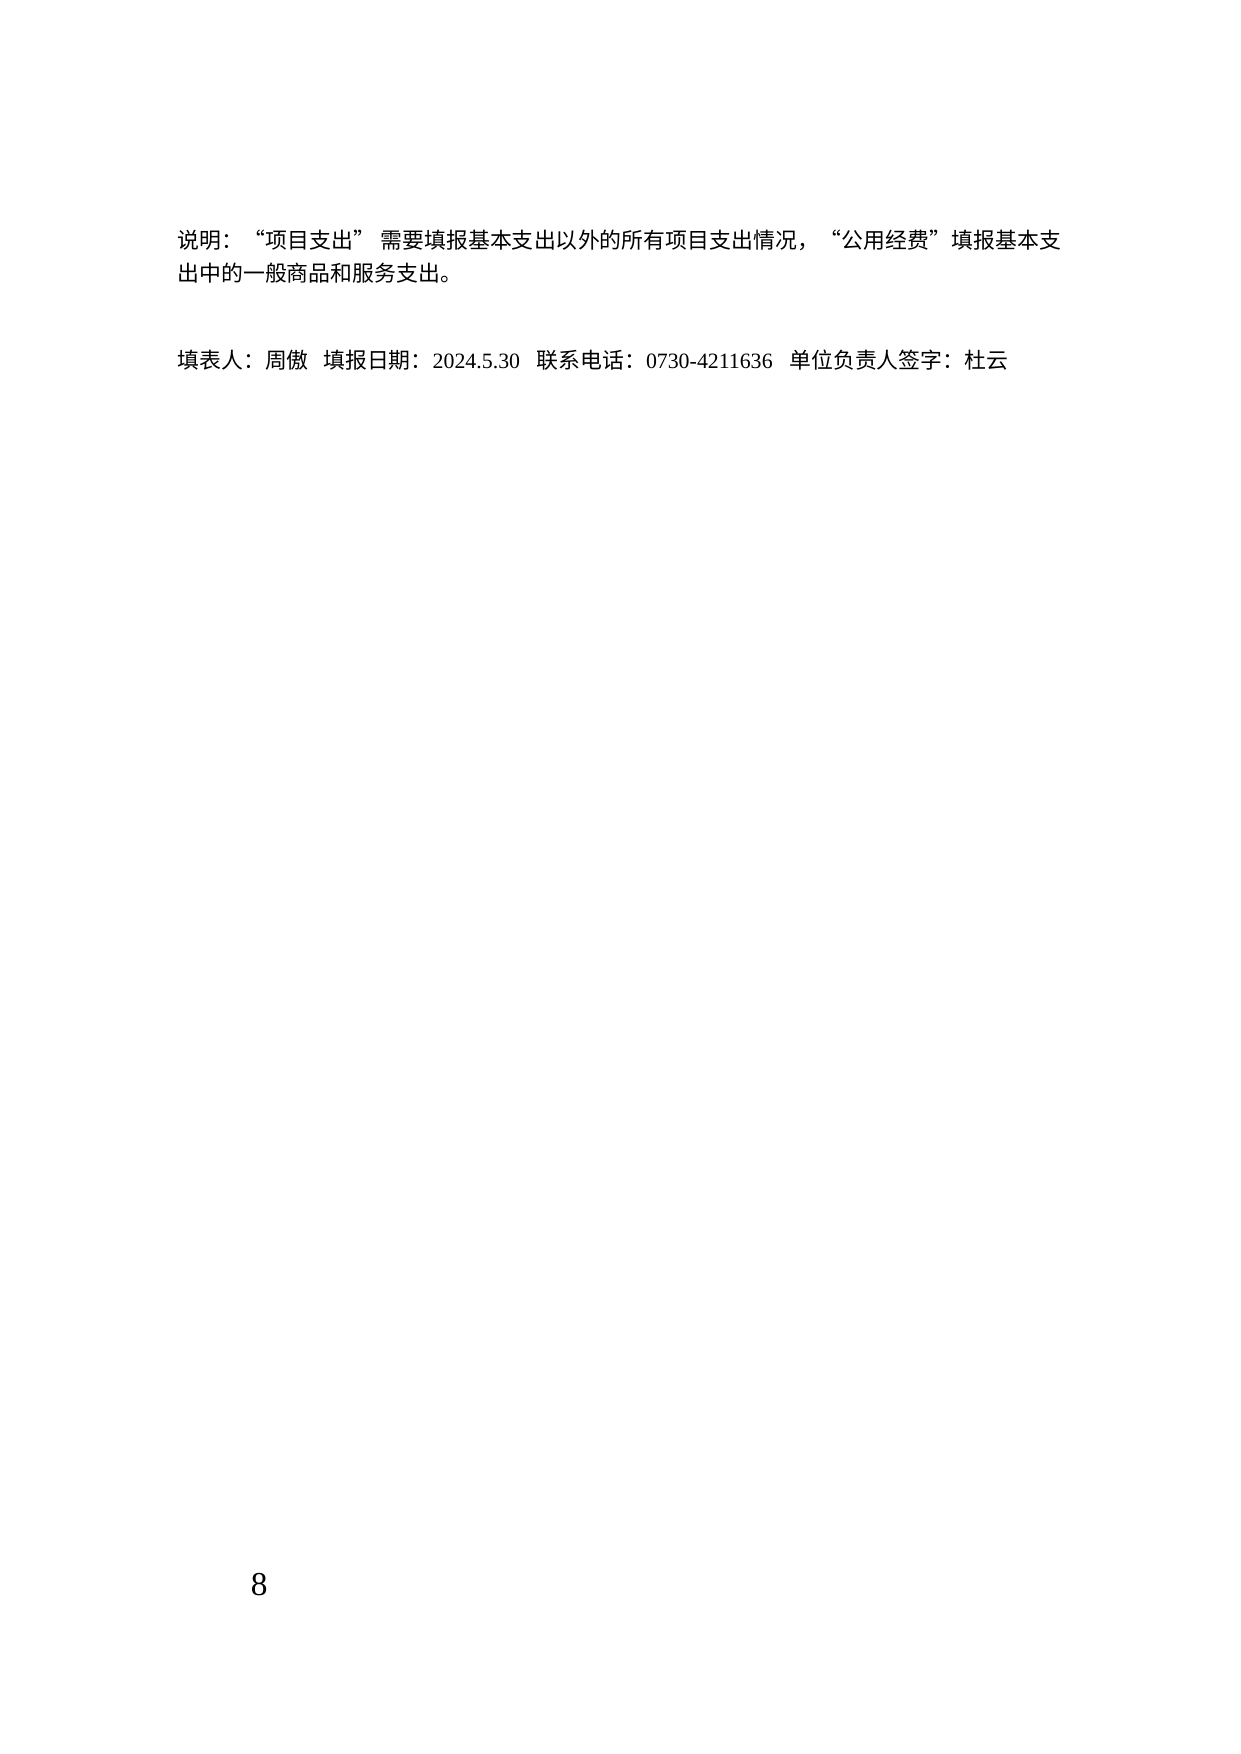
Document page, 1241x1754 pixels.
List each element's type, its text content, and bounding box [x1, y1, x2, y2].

text 说明：“项目支出” 需要填报基本支出以外的所有项目支出情况，“公用经费”填报基本支出中的一般商品和服务支出。 [177, 223, 1063, 288]
text 填表人：周傲 填报日期：2024.5.30 联系电话：0730-4211636 单位负责人签字：杜云 [177, 342, 1063, 375]
